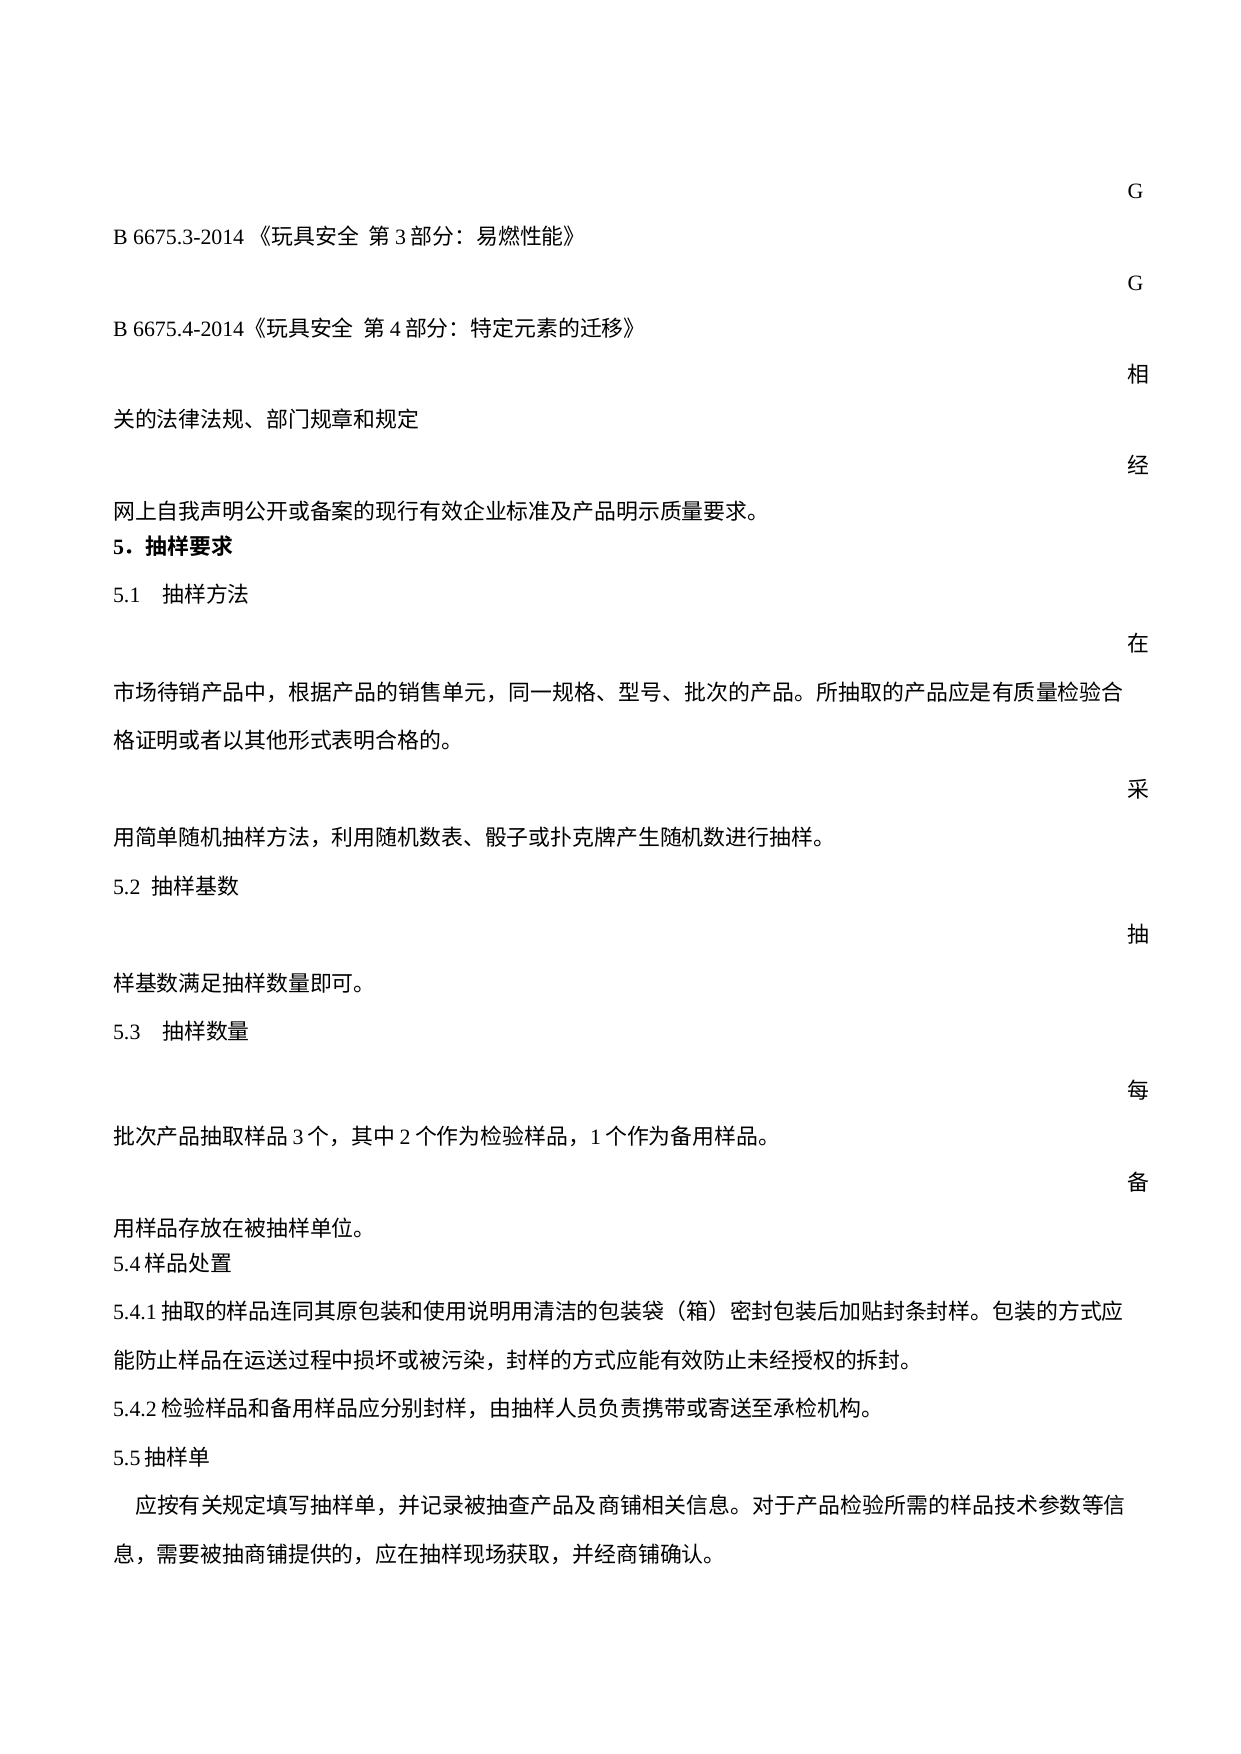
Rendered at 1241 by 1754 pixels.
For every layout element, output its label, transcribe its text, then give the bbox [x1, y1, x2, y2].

text GB 6675.4-2014《玩具安全 第4部分：特定元素的迁移》 [113, 254, 1127, 345]
text GB 6675.3-2014 《玩具安全 第3部分：易燃性能》 [113, 162, 1127, 254]
text 5.4.1抽取的样品连同其原包装和使用说明用清洁的包装袋（箱）密封包装后加贴封条封样。包装的方式应能防止样品在运送过程中损坏或被污染，封样的方式应能有效防止未经授权的拆封。 [113, 1294, 1127, 1375]
text 抽样基数满足抽样数量即可。 [113, 917, 1127, 998]
text 相关的法律法规、部门规章和规定 [113, 345, 1127, 437]
text 5.5抽样单 [113, 1439, 1127, 1472]
text 应按有关规定填写抽样单，并记录被抽查产品及商铺相关信息。对于产品检验所需的样品技术参数等信息，需要被抽商铺提供的，应在抽样现场获取，并经商铺确认。 [113, 1487, 1127, 1569]
text 在市场待销产品中，根据产品的销售单元，同一规格、型号、批次的产品。所抽取的产品应是有质量检验合格证明或者以其他形式表明合格的。 [113, 625, 1127, 755]
text 5.4.2检验样品和备用样品应分别封样，由抽样人员负责携带或寄送至承检机构。 [113, 1391, 1127, 1423]
text 经网上自我声明公开或备案的现行有效企业标准及产品明示质量要求。 [113, 437, 1127, 529]
text 采用简单随机抽样方法，利用随机数表、骰子或扑克牌产生随机数进行抽样。 [113, 771, 1127, 852]
text 5.1 抽样方法 [113, 577, 1127, 609]
text 5．抽样要求 [113, 529, 1127, 561]
text 备用样品存放在被抽样单位。 [113, 1154, 1127, 1245]
text 5.2 抽样基数 [113, 868, 1127, 901]
text 每批次产品抽取样品3个，其中2个作为检验样品，1个作为备用样品。 [113, 1062, 1127, 1154]
text 5.4样品处置 [113, 1245, 1127, 1278]
text 5.3 抽样数量 [113, 1014, 1127, 1046]
